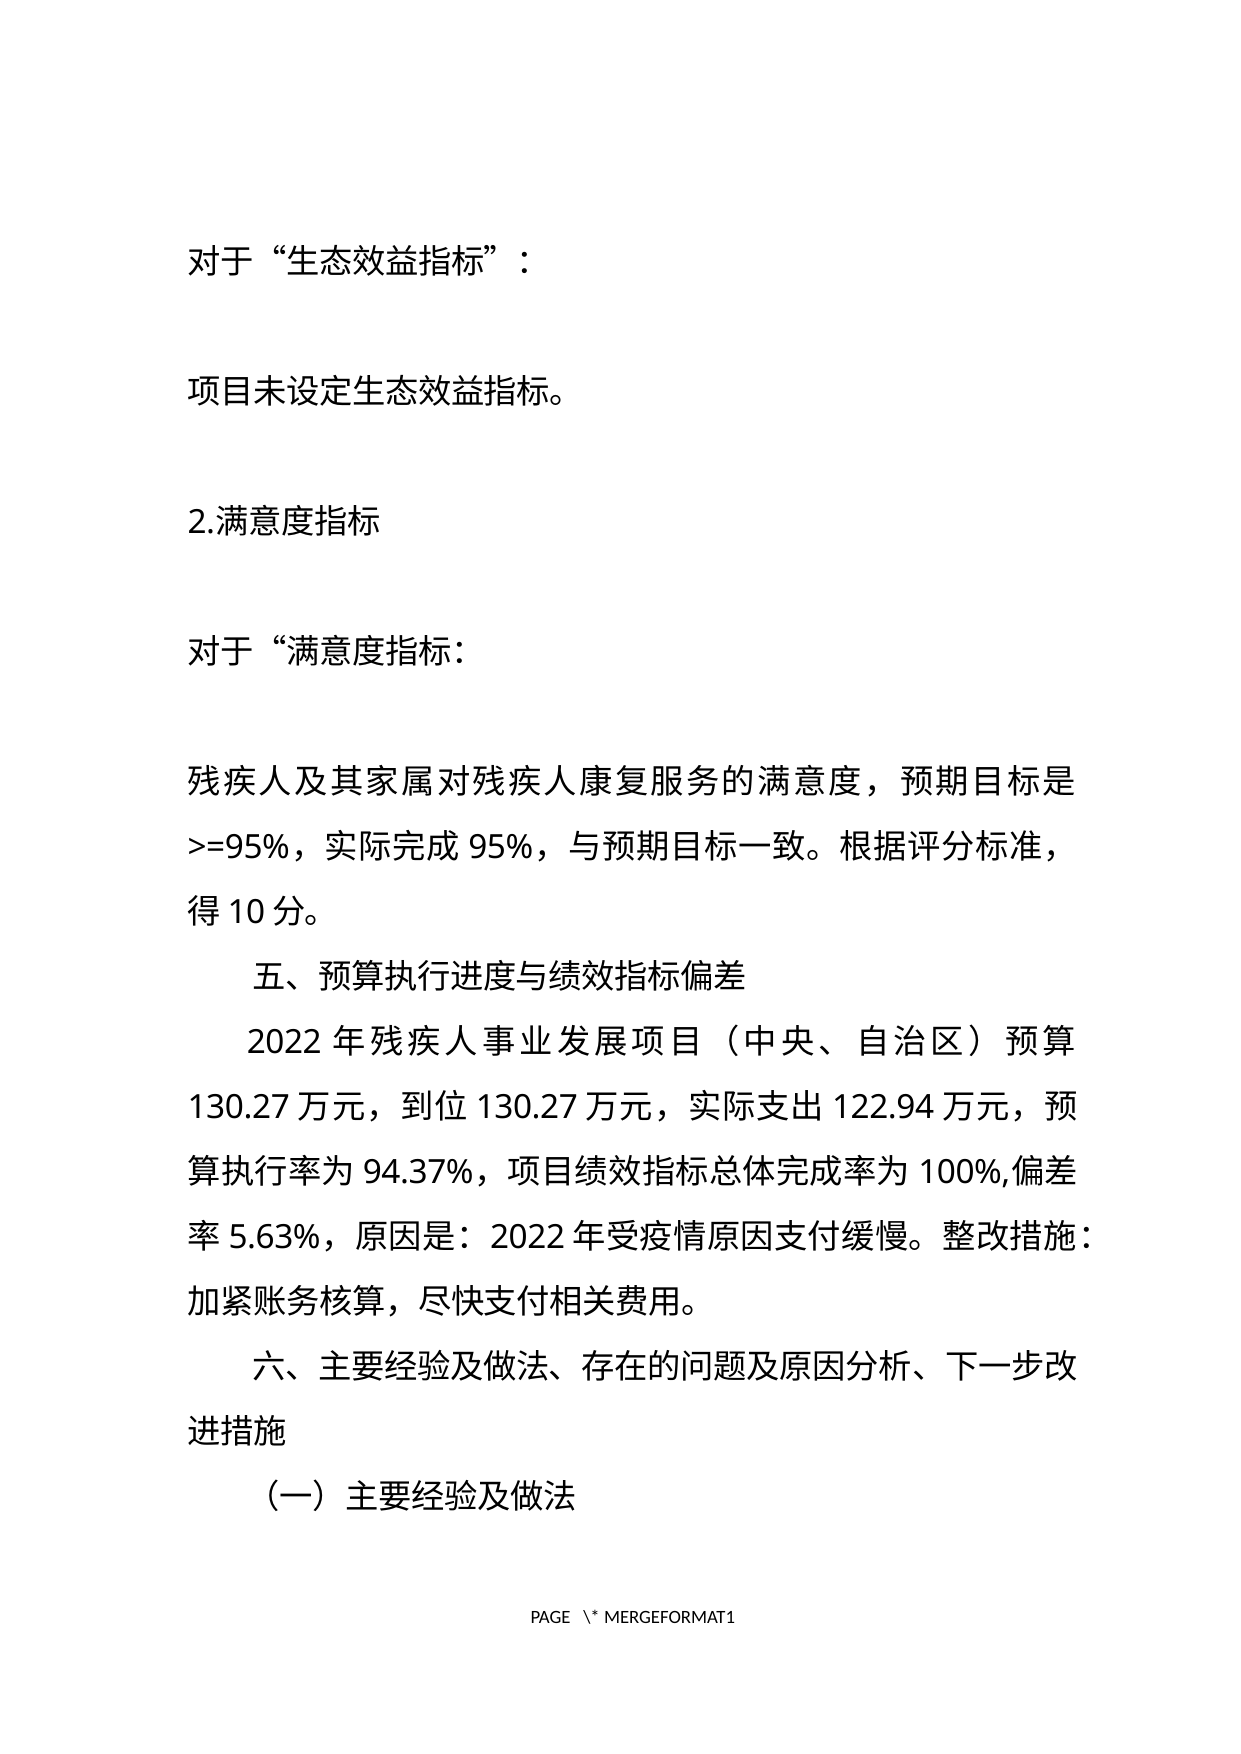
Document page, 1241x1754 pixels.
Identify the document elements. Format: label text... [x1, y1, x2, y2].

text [187, 162, 1078, 942]
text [187, 1462, 1078, 1527]
text 2022年残疾人事业发展项目（中央、自治区）预算130.27万元，到位130.27万元，实际支出122.94万元，预算执行率为94.37%，项目绩效指标总体完成率为100%,偏差率5.63%，原因是：2022年受疫情原因支付缓慢。整改措施：加紧账务核算，尽快支付相关费用。 [187, 1007, 1078, 1332]
text 六、主要经验及做法、存在的问题及原因分析、下一步改进措施 [187, 1332, 1078, 1462]
text 五、预算执行进度与绩效指标偏差 [187, 942, 1078, 1007]
